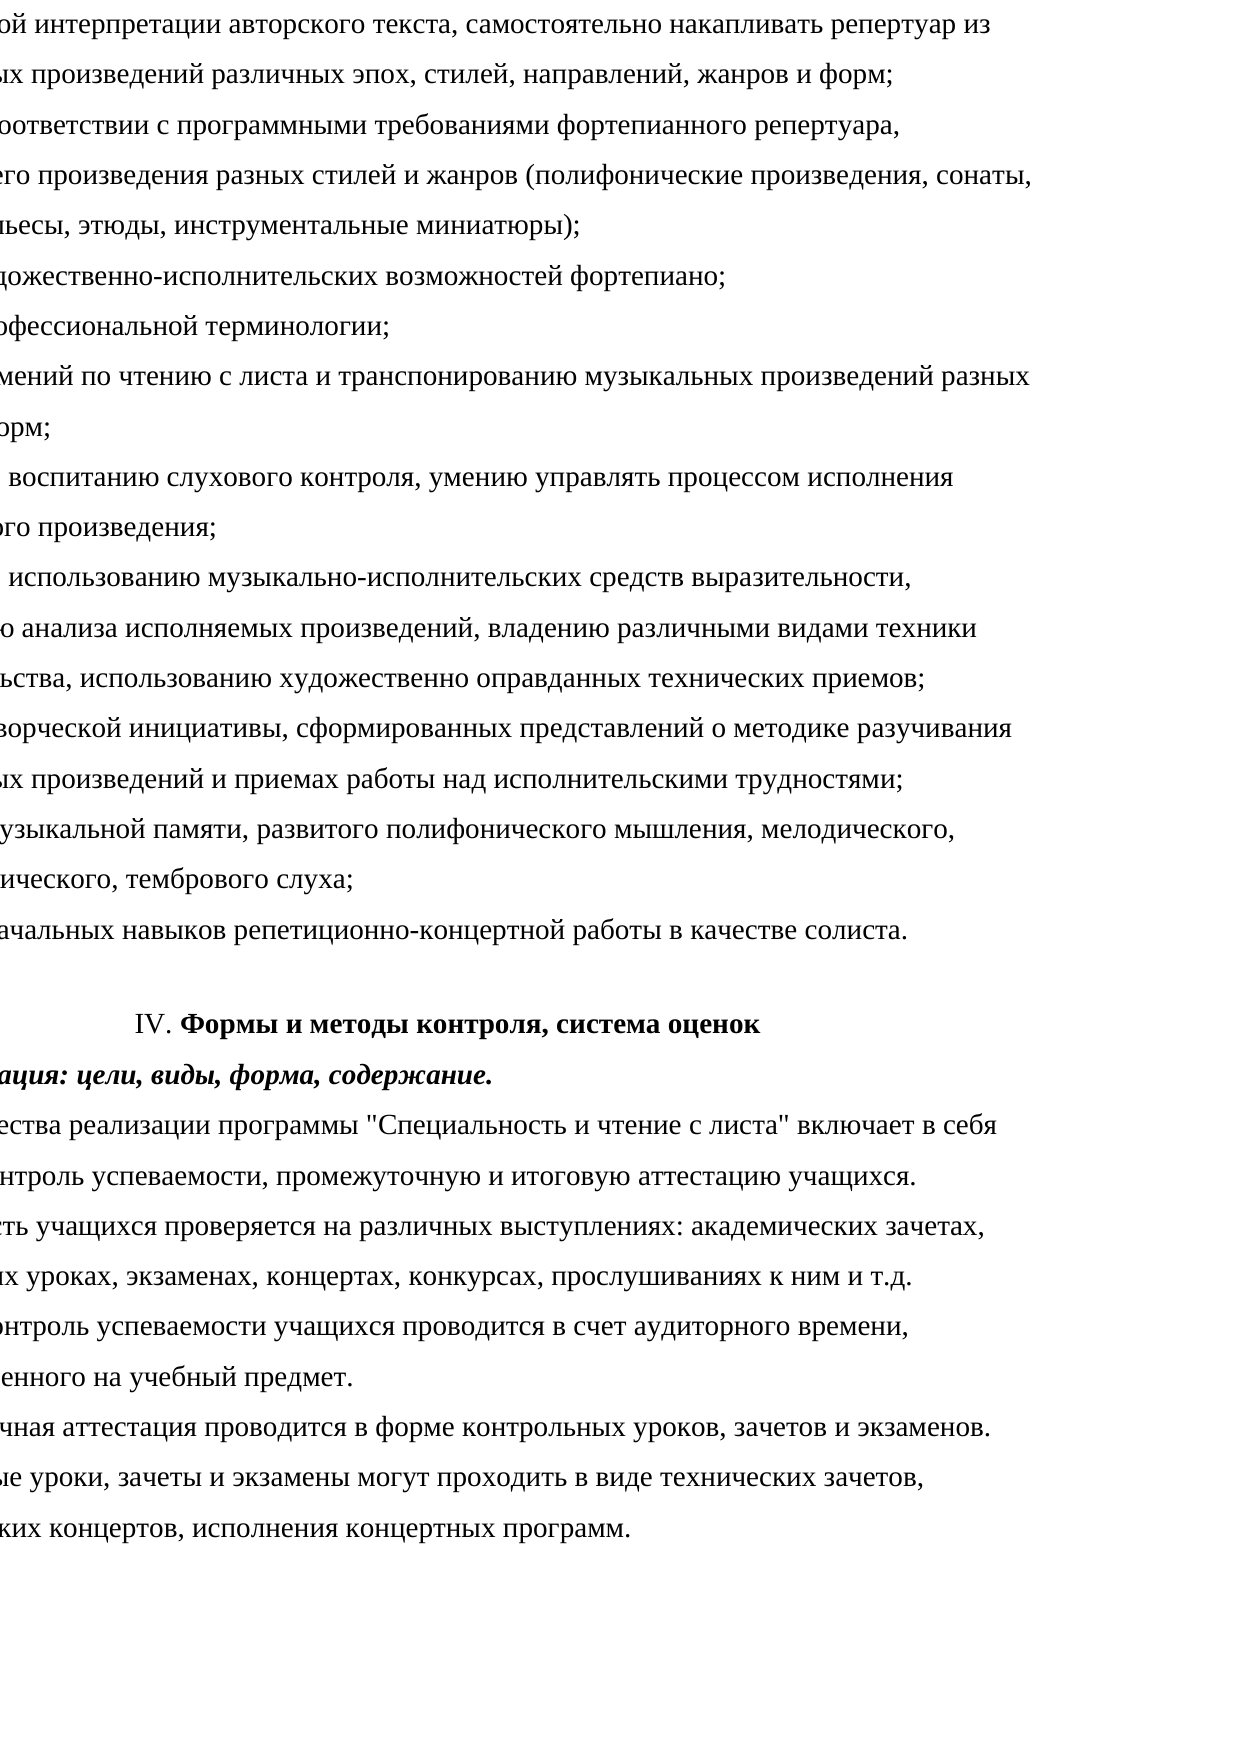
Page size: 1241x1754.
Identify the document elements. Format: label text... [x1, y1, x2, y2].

text Оценка качества реализации программы "Специальность и чтение с листа" включает в себя текущий контроль успеваемости, промежуточную и итоговую аттестацию учащихся. [0, 1107, 1038, 1191]
text Текущий контроль успеваемости учащихся проводится в счет аудиторного времени, предусмотренного на учебный предмет. [0, 1308, 1038, 1392]
text - наличие музыкальной памяти, развитого полифонического мышления, мелодического, ладогармонического, тембрового слуха; [0, 811, 1038, 895]
text IV. Формы и методы контроля, система оценок [0, 1007, 1040, 1040]
text - наличие начальных навыков репетиционно-концертной работы в качестве солиста. [0, 912, 1038, 945]
text - знание в соответствии с программными требованиями фортепианного репертуара, включающего произведения разных стилей и жанров (полифонические произведения, сонаты, концерты, пьесы, этюды, инструментальные миниатюры); [0, 107, 1040, 241]
text - наличие творческой инициативы, сформированных представлений о методике разучивания музыкальных произведений и приемах работы над исполнительскими трудностями; [0, 711, 1038, 794]
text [0, 6, 1038, 90]
text - наличие умений по чтению с листа и транспонированию музыкальных произведений разных жанров и форм; [0, 358, 1038, 442]
text - навыки по воспитанию слухового контроля, умению управлять процессом исполнения музыкального произведения; [0, 459, 1038, 543]
text - навыки по использованию музыкально-исполнительских средств выразительности, выполнению анализа исполняемых произведений, владению различными видами техники исполнительства, использованию художественно оправданных технических приемов; [0, 559, 1038, 694]
text 1. Аттестация: цели, виды, форма, содержание. [0, 1057, 1040, 1091]
text Успеваемость учащихся проверяется на различных выступлениях: академических зачетах, контрольных уроках, экзаменах, концертах, конкурсах, прослушиваниях к ним и т.д. [0, 1208, 1038, 1292]
text Промежуточная аттестация проводится в форме контрольных уроков, зачетов и экзаменов. Контрольные уроки, зачеты и экзамены могут проходить в виде технических зачетов, академических концертов, исполнения концертных программ. [0, 1409, 1019, 1543]
text - знание художественно-исполнительских возможностей фортепиано; [0, 258, 1040, 291]
text - знание профессиональной терминологии; [0, 308, 1040, 342]
